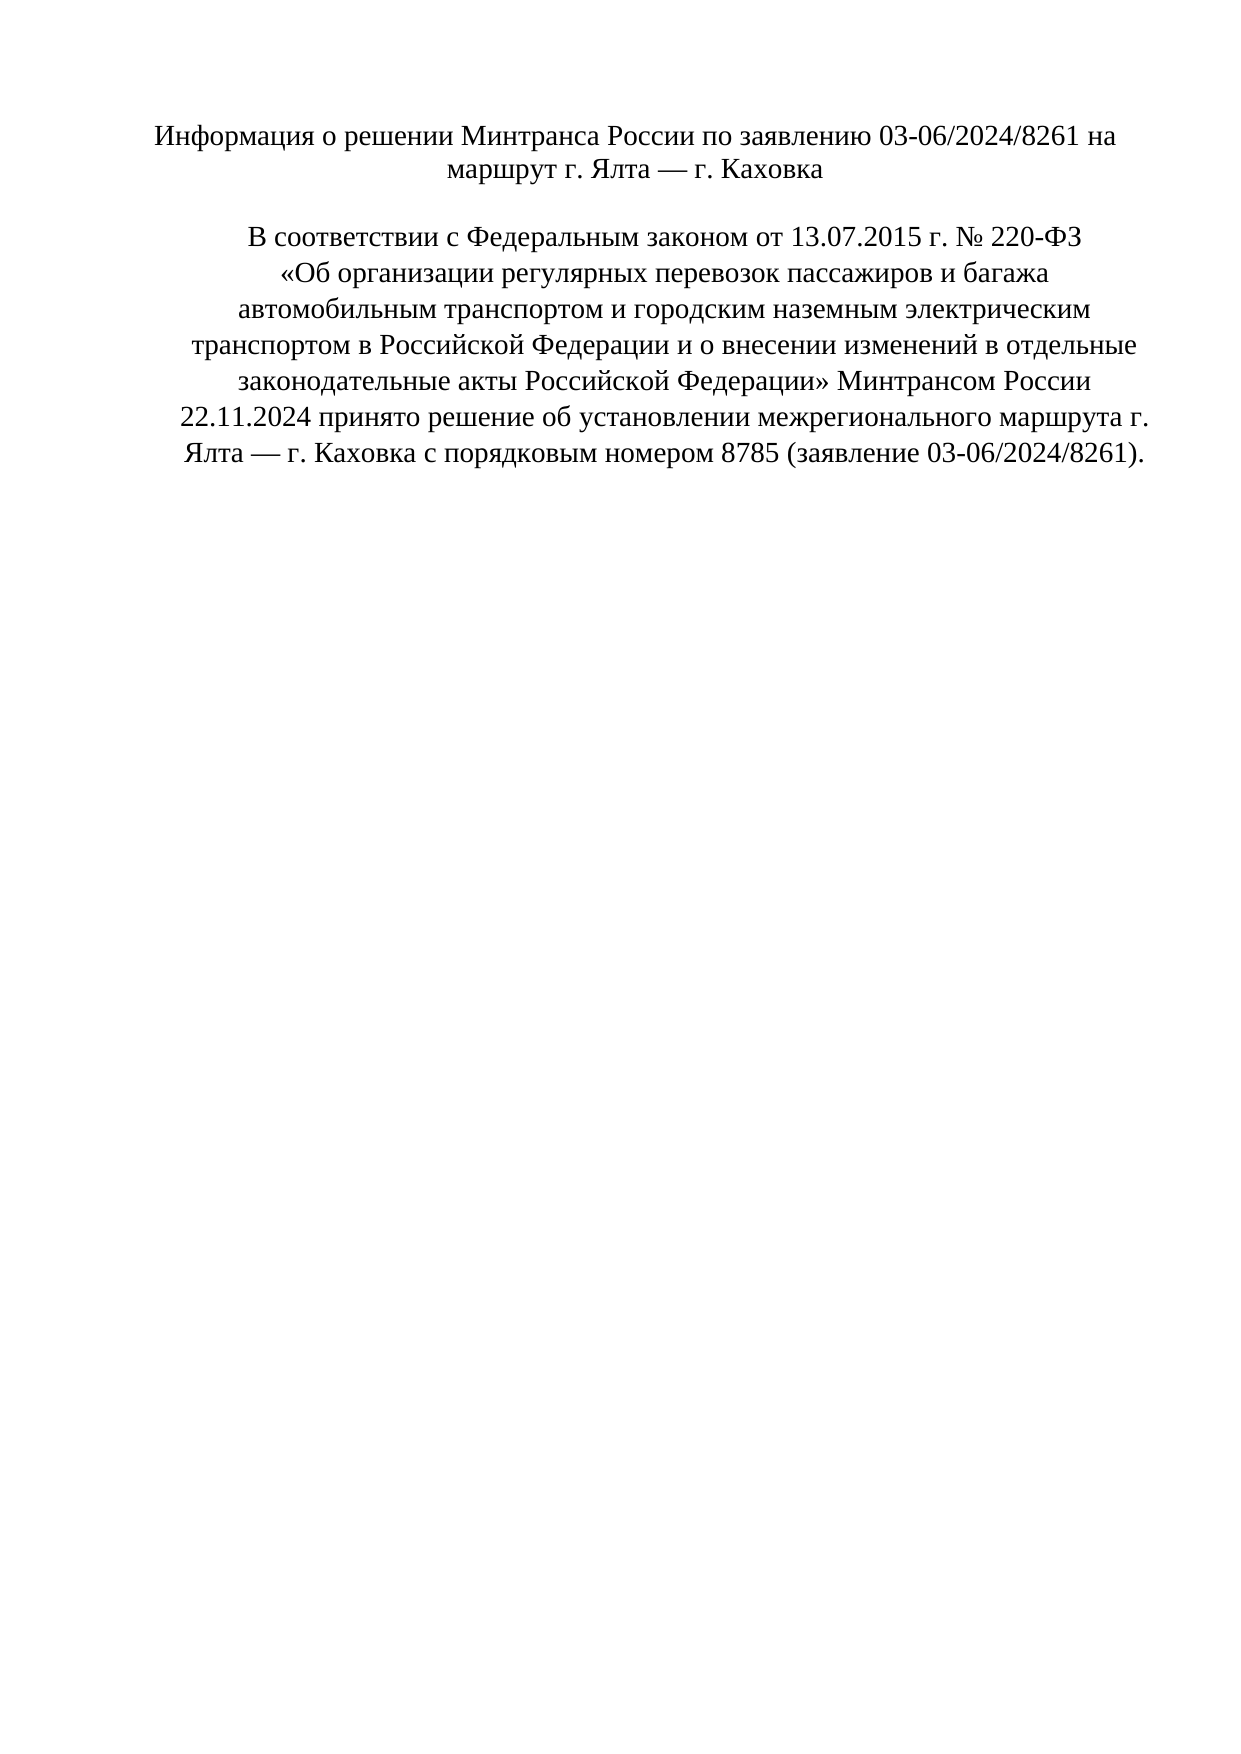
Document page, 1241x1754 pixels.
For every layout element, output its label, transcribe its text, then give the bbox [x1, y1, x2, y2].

text В соответствии с Федеральным законом от 13.07.2015 г. № 220-ФЗ «Об организации регулярных перевозок пассажиров и багажа автомобильным транспортом и городским наземным электрическим транспортом в Российской Федерации и о внесении изменений в отдельные законодательные акты Российской Федерации» Минтрансом России 22.11.2024 принято решение об установлении межрегионального маршрута г. Ялта — г. Каховка с порядковым номером 8785 (заявление 03-06/2024/8261). [177, 219, 1152, 469]
text Информация о решении Минтранса России по заявлению 03-06/2024/8261 на маршрут г. Ялта — г. Каховка [118, 118, 1152, 185]
